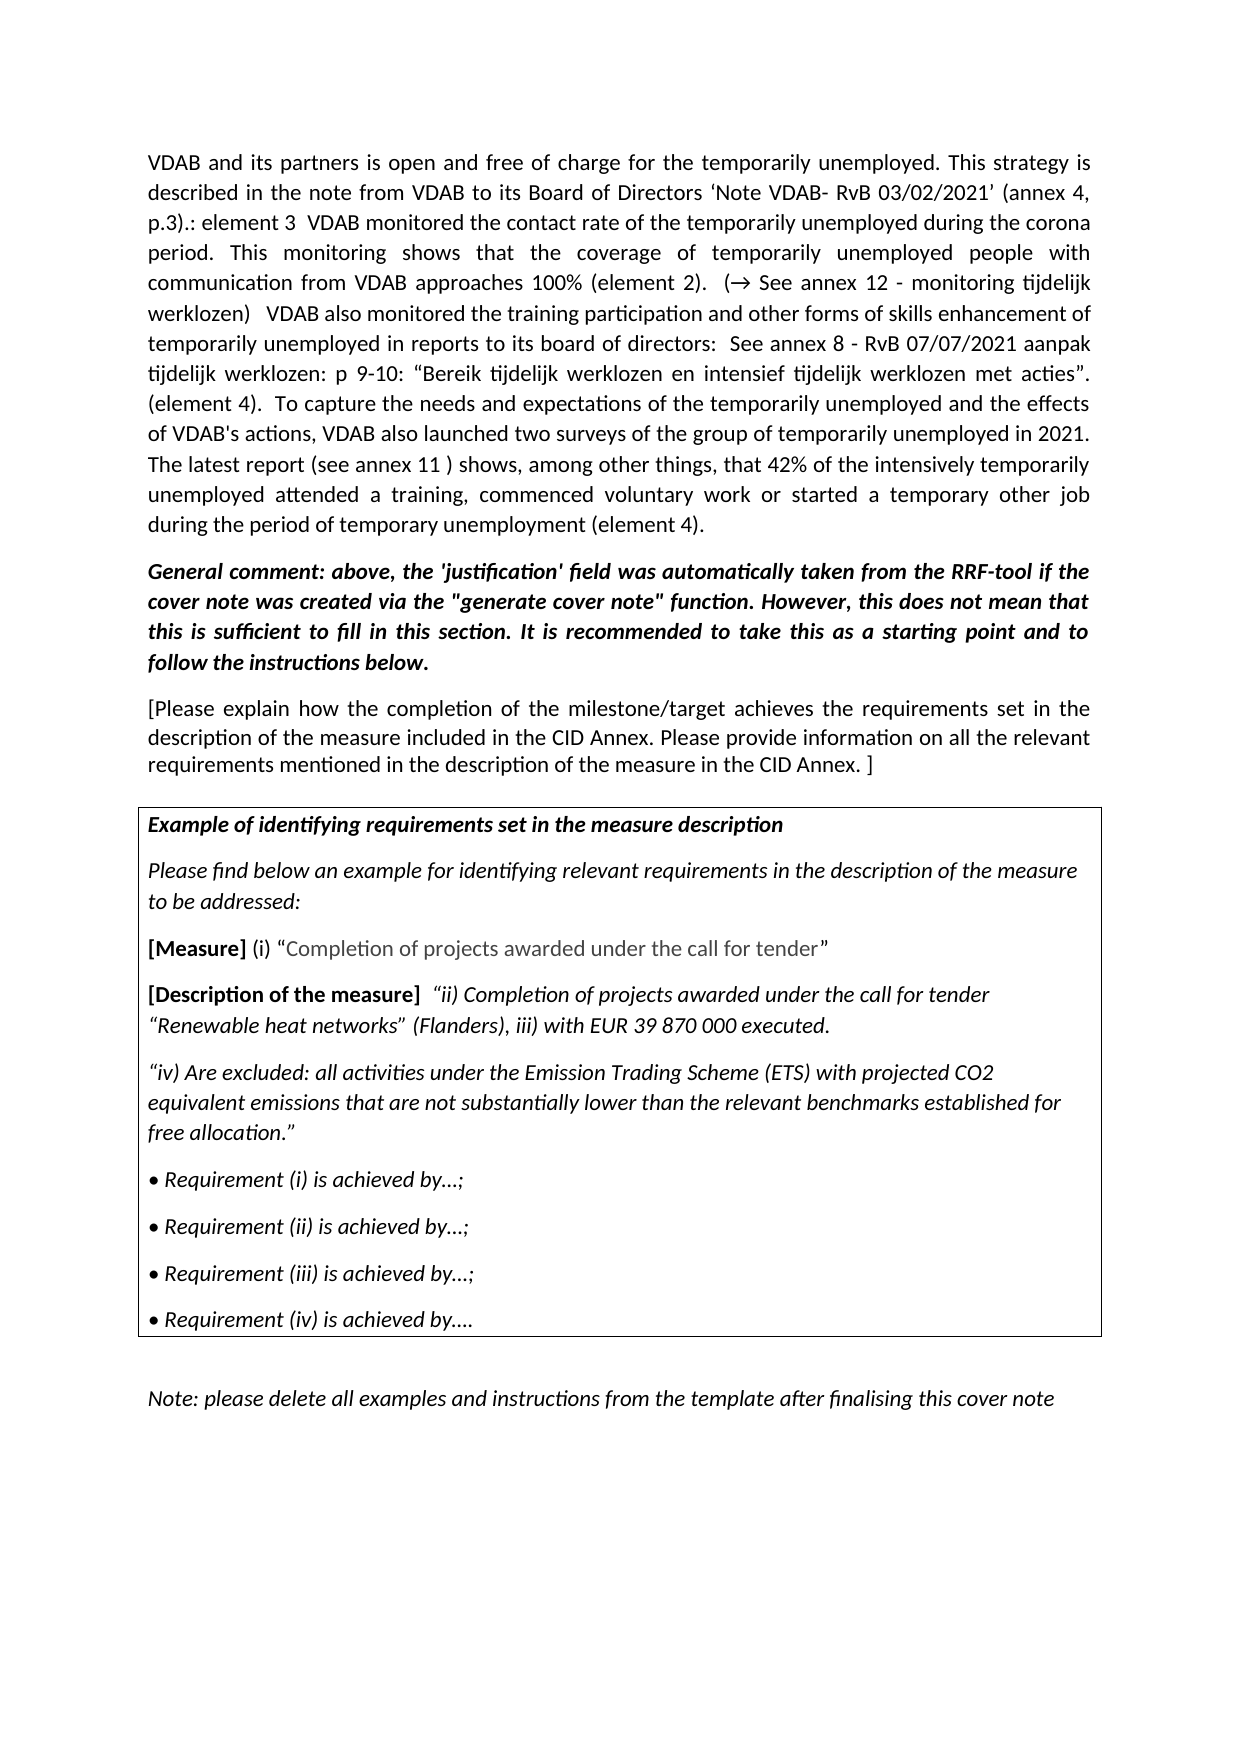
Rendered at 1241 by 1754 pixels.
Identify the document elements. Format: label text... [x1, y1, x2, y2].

text Please find below an example for identifying relevant requirements in the description of the measure to be addressed: [139, 853, 1101, 915]
text General comment: above, the 'justification' field was automatically taken from the RRF-tool if the cover note was created via the "generate cover note" function. However, this does not mean that this is sufficient to fill in this section. It is recommended to take this as a starting point and to follow the instructions below. [148, 557, 1092, 676]
text [Description of the measure] “ii) Completion of projects awarded under the call for tender “Renewable heat networks” (Flanders), iii) with EUR 39 870 000 executed. [139, 977, 1101, 1039]
text • Requirement (iii) is achieved by…; [139, 1256, 1101, 1287]
text • Requirement (iv) is achieved by…. [139, 1302, 1101, 1336]
text Note: please delete all examples and instructions from the template after finalising this cover note [148, 1384, 1092, 1412]
text • Requirement (i) is achieved by…; [139, 1162, 1101, 1193]
text “iv) Are excluded: all activities under the Emission Trading Scheme (ETS) with projected CO2 equivalent emissions that are not substantially lower than the relevant benchmarks established for free allocation.” [139, 1054, 1101, 1146]
text [Measure] (i) “Completion of projects awarded under the call for tender” [139, 931, 1101, 962]
text • Requirement (ii) is achieved by…; [139, 1209, 1101, 1240]
text Example of identifying requirements set in the measure description [139, 808, 1101, 838]
text [Please explain how the completion of the milestone/target achieves the requirements set in the description of the measure included in the CID Annex. Please provide information on all the relevant requirements mentioned in the description of the measure in the CID Annex. ] [148, 694, 1092, 779]
